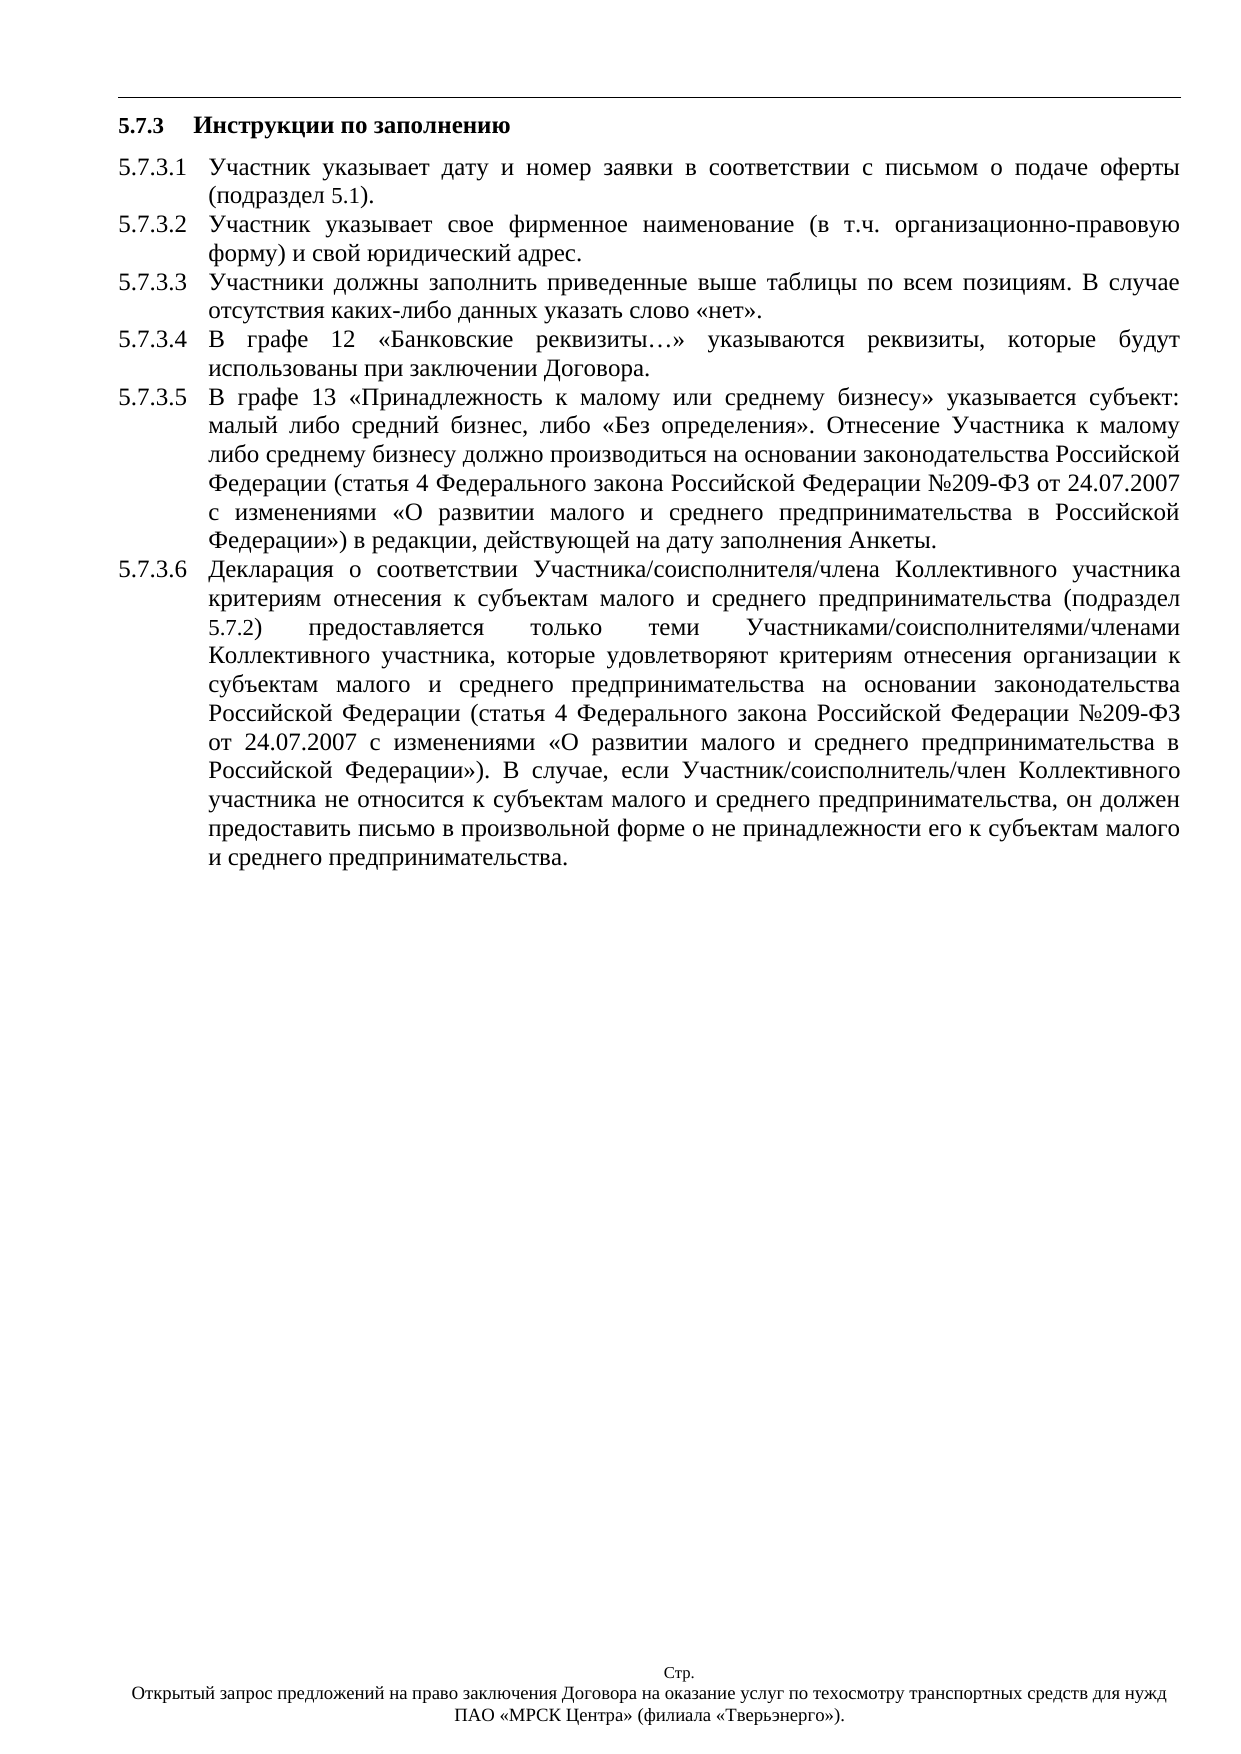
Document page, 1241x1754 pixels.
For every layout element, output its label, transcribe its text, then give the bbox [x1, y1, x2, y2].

list Декларация о соответствии Участника/соисполнителя/члена Коллективного участника критериям отнесения к субъектам малого и среднего предпринимательства (подраздел 5.7.2) предоставляется только теми Участниками/соисполнителями/членами Коллективного участника, которые удовлетворяют критериям отнесения организации к субъектам малого и среднего предпринимательства на основании законодательства Российской Федерации (статья 4 Федерального закона Российской Федерации №209-ФЗ от 24.07.2007 с изменениями «О развитии малого и среднего предпринимательства в Российской Федерации»). В случае, если Участник/соисполнитель/член Коллективного участника не относится к субъектам малого и среднего предпринимательства, он должен предоставить письмо в произвольной форме о не принадлежности его к субъектам малого и среднего предпринимательства. [118, 554, 1181, 871]
list В графе 13 «Принадлежность к малому или среднему бизнесу» указывается субъект: малый либо средний бизнес, либо «Без определения». Отнесение Участника к малому либо среднему бизнесу должно производиться на основании законодательства Российской Федерации (статья 4 Федерального закона Российской Федерации №209-ФЗ от 24.07.2007 с изменениями «О развитии малого и среднего предпринимательства в Российской Федерации») в редакции, действующей на дату заполнения Анкеты. [118, 382, 1181, 554]
list Участник указывает дату и номер заявки в соответствии с письмом о подаче оферты (подраздел 5.1). [118, 152, 1181, 209]
list Участники должны заполнить приведенные выше таблицы по всем позициям. В случае отсутствия каких-либо данных указать слово «нет». [118, 267, 1181, 324]
list Участник указывает свое фирменное наименование (в т.ч. организационно-правовую форму) и свой юридический адрес. [118, 209, 1181, 267]
subtitle Инструкции по заполнению [118, 111, 1181, 139]
list В графе 12 «Банковские реквизиты…» указываются реквизиты, которые будут использованы при заключении Договора. [118, 324, 1181, 382]
